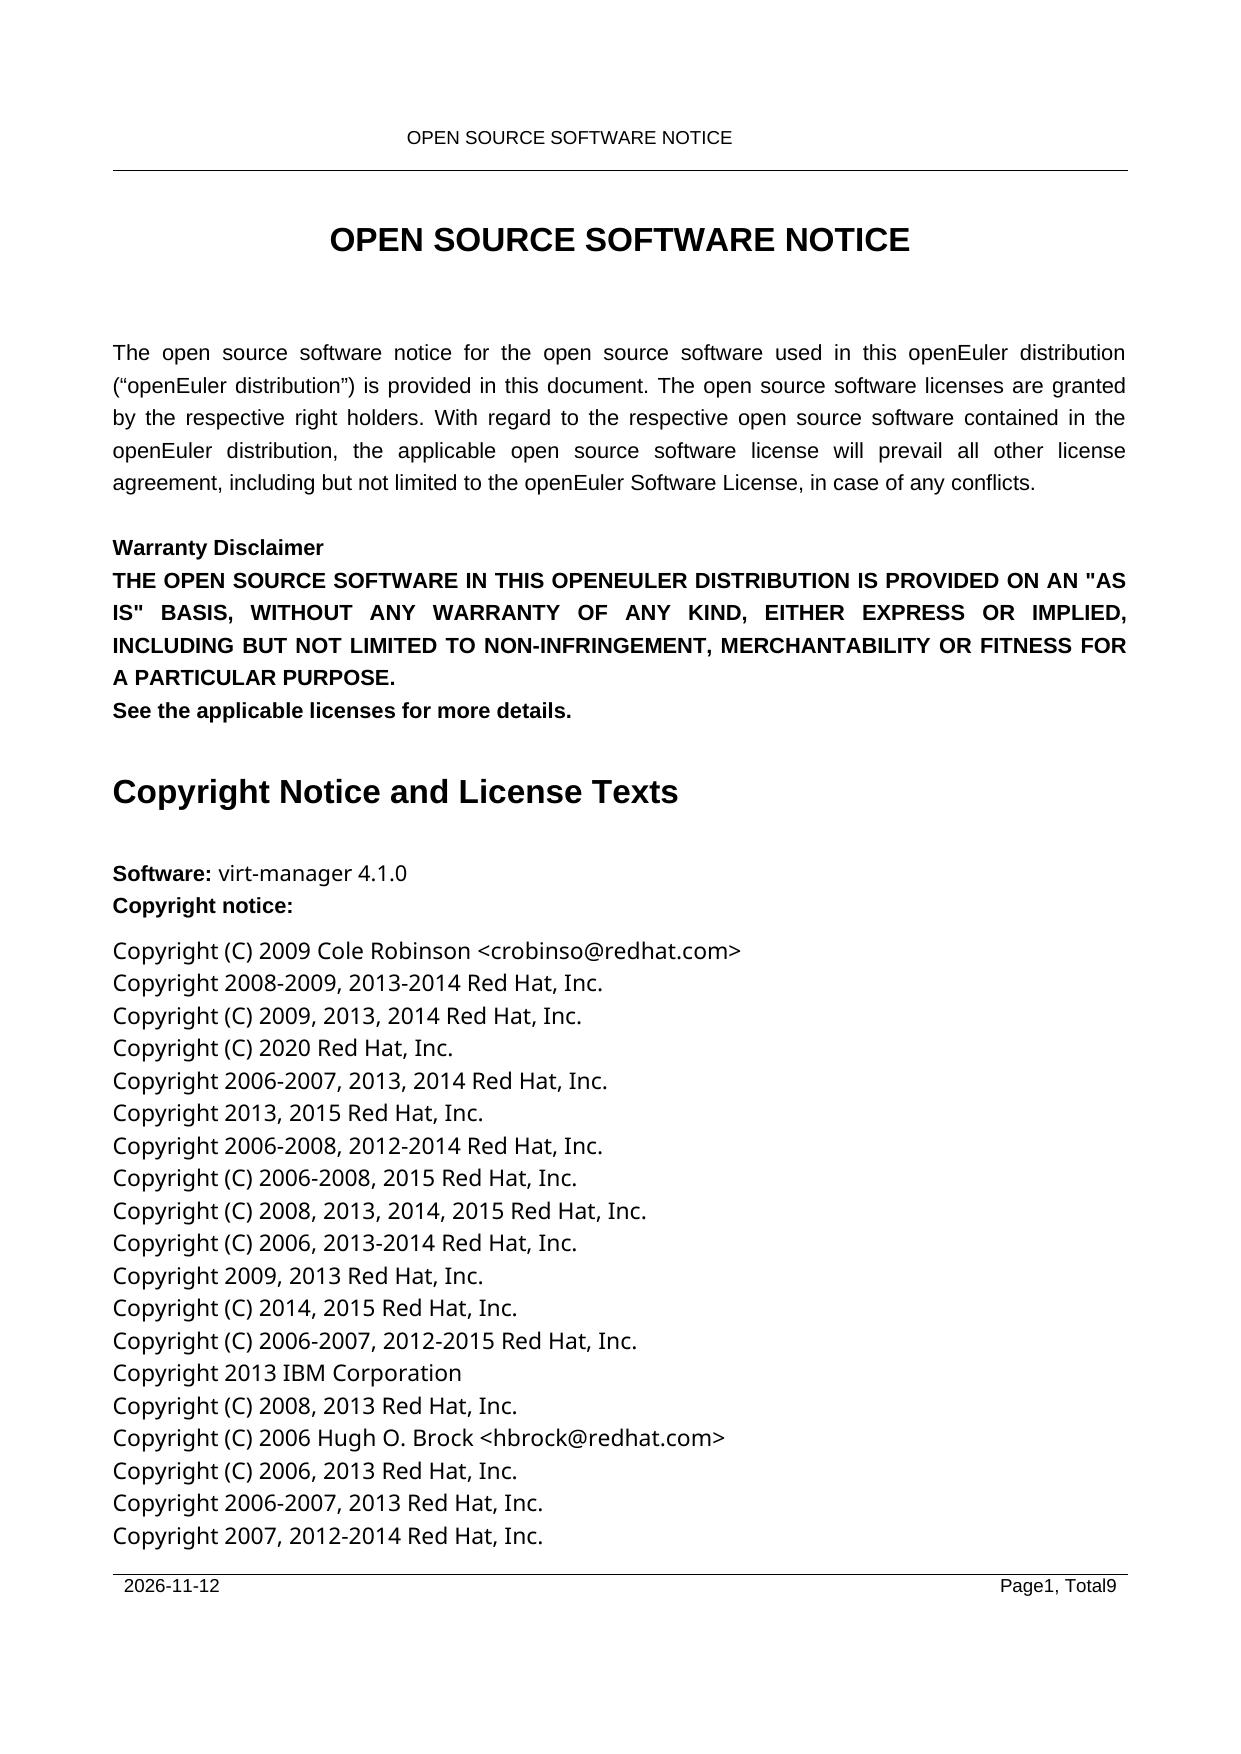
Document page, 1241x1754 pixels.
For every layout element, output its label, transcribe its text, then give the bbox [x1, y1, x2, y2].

title Software: virt-manager 4.1.0 [112, 856, 1128, 889]
text Copyright Notice and License Texts [112, 759, 1128, 824]
text Copyright notice: [112, 889, 1128, 921]
text Warranty Disclaimer [112, 531, 1128, 564]
text THE OPEN SOURCE SOFTWARE IN THIS OPENEULER DISTRIBUTION IS PROVIDED ON AN "AS IS" BASIS, WITHOUT ANY WARRANTY OF ANY KIND, EITHER EXPRESS OR IMPLIED, INCLUDING BUT NOT LIMITED TO NON-INFRINGEMENT, MERCHANTABILITY OR FITNESS FOR A PARTICULAR PURPOSE. See the applicable licenses for more details. [112, 564, 1128, 726]
text OPEN SOURCE SOFTWARE NOTICE [112, 206, 1128, 271]
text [112, 934, 1128, 1551]
text The open source software notice for the open source software used in this openEuler distribution (“openEuler distribution”) is provided in this document. The open source software licenses are granted by the respective right holders. With regard to the respective open source software contained in the openEuler distribution, the applicable open source software license will prevail all other license agreement, including but not limited to the openEuler Software License, in case of any conflicts. [112, 336, 1128, 499]
